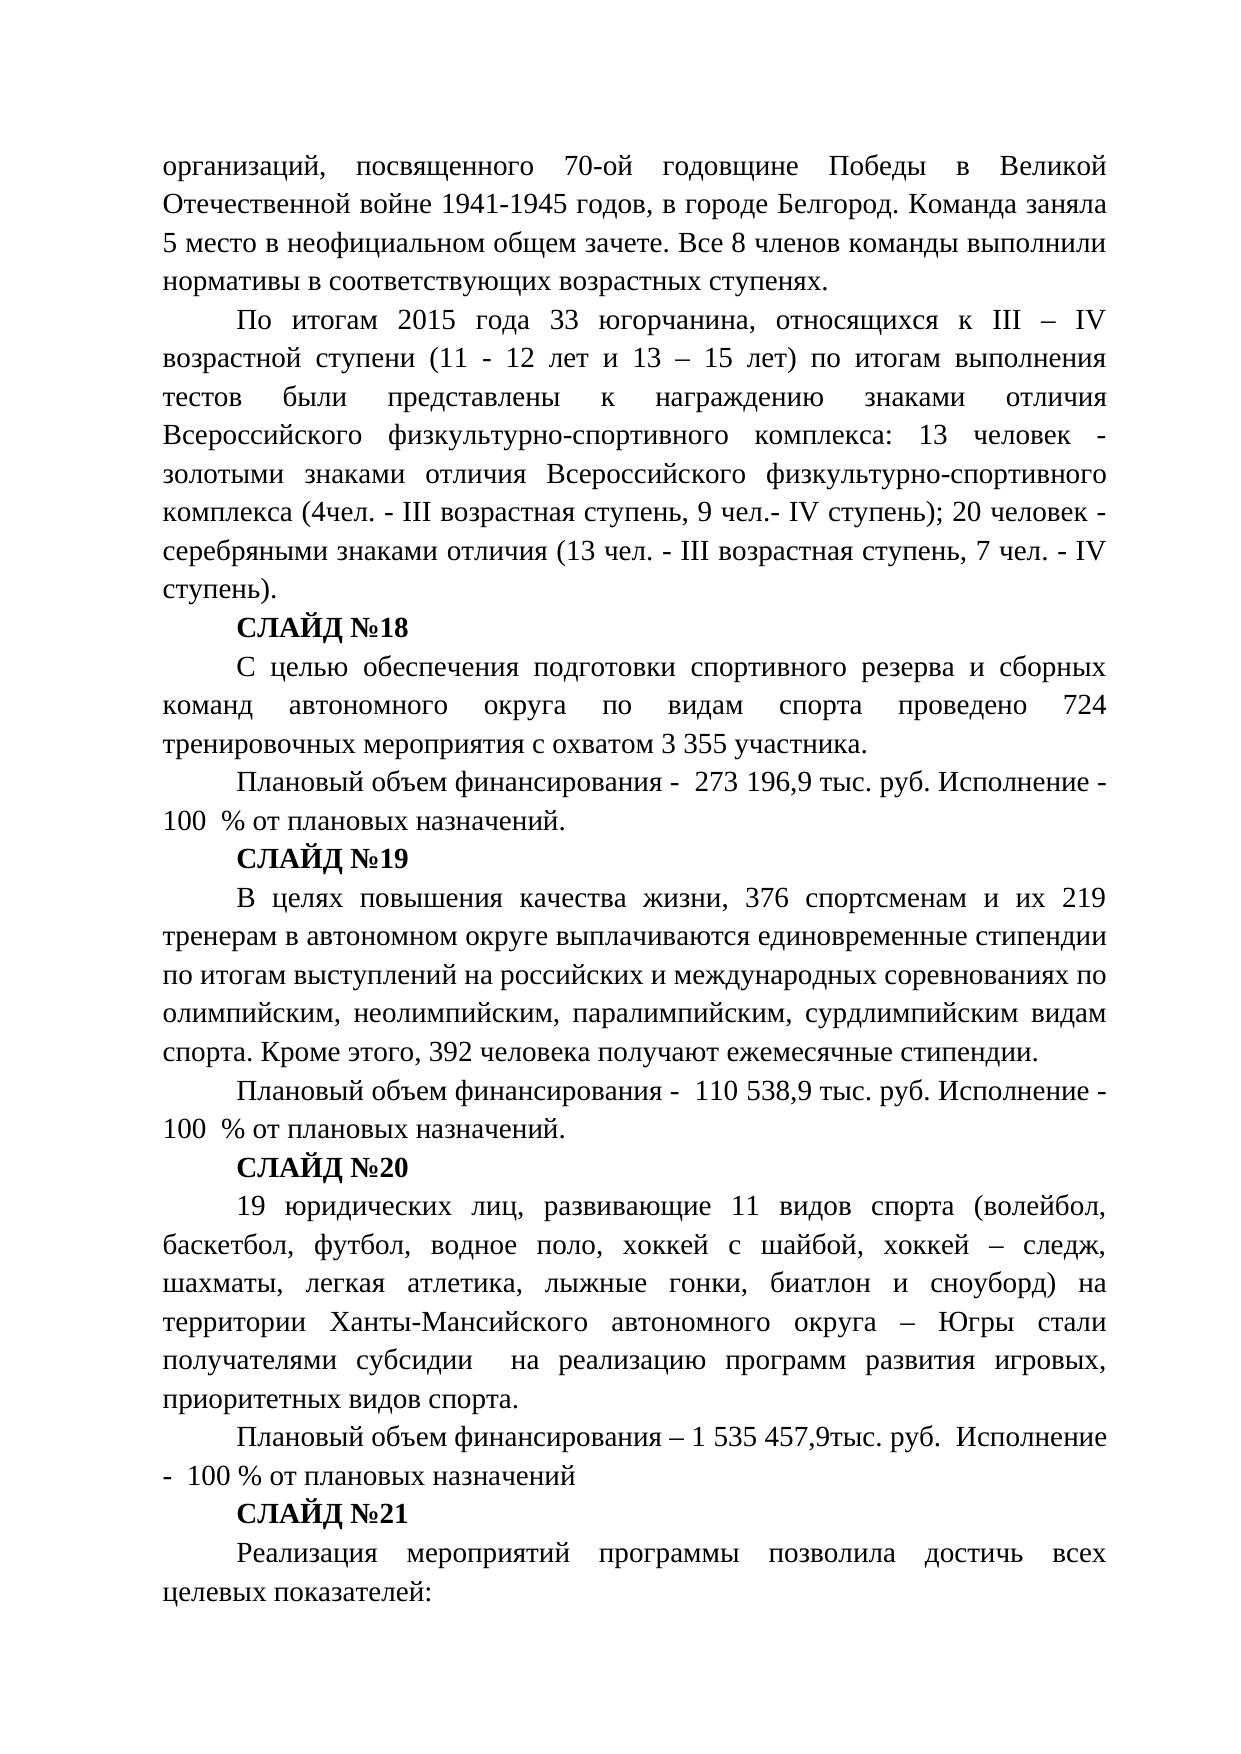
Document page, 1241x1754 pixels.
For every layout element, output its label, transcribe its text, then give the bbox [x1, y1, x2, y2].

text Реализация мероприятий программы позволила достичь всех целевых показателей: [162, 1535, 1107, 1607]
text Плановый объем финансирования - 110 538,9 тыс. руб. Исполнение - 100 % от плановых назначений. [162, 1073, 1107, 1145]
text СЛАЙД №19 [162, 841, 1107, 875]
text Плановый объем финансирования - 273 196,9 тыс. руб. Исполнение - 100 % от плановых назначений. [162, 764, 1107, 836]
text СЛАЙД №20 [162, 1150, 1107, 1183]
text СЛАЙД №18 [162, 610, 1107, 644]
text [162, 148, 1107, 297]
text По итогам 2015 года 33 югорчанина, относящихся к III – IV возрастной ступени (11 - 12 лет и 13 – 15 лет) по итогам выполнения тестов были представлены к награждению знаками отличия Всероссийского физкультурно-спортивного комплекса: 13 человек - золотыми знаками отличия Всероссийского физкультурно-спортивного комплекса (4чел. - III возрастная ступень, 9 чел.- IV ступень); 20 человек - серебряными знаками отличия (13 чел. - III возрастная ступень, 7 чел. - IV ступень). [162, 302, 1107, 605]
text СЛАЙД №21 [162, 1497, 1107, 1530]
text 19 юридических лиц, развивающие 11 видов спорта (волейбол, баскетбол, футбол, водное поло, хоккей с шайбой, хоккей – следж, шахматы, легкая атлетика, лыжные гонки, биатлон и сноуборд) на территории Ханты-Мансийского автономного округа – Югры стали получателями субсидии на реализацию программ развития игровых, приоритетных видов спорта. [162, 1188, 1107, 1414]
text Плановый объем финансирования – 1 535 457,9тыс. руб. Исполнение - 100 % от плановых назначений [162, 1419, 1107, 1492]
text В целях повышения качества жизни, 376 спортсменам и их 219 тренерам в автономном округе выплачиваются единовременные стипендии по итогам выступлений на российских и международных соревнованиях по олимпийским, неолимпийским, паралимпийским, сурдлимпийским видам спорта. Кроме этого, 392 человека получают ежемесячные стипендии. [162, 880, 1107, 1068]
text С целью обеспечения подготовки спортивного резерва и сборных команд автономного округа по видам спорта проведено 724 тренировочных мероприятия с охватом 3 355 участника. [162, 649, 1107, 759]
